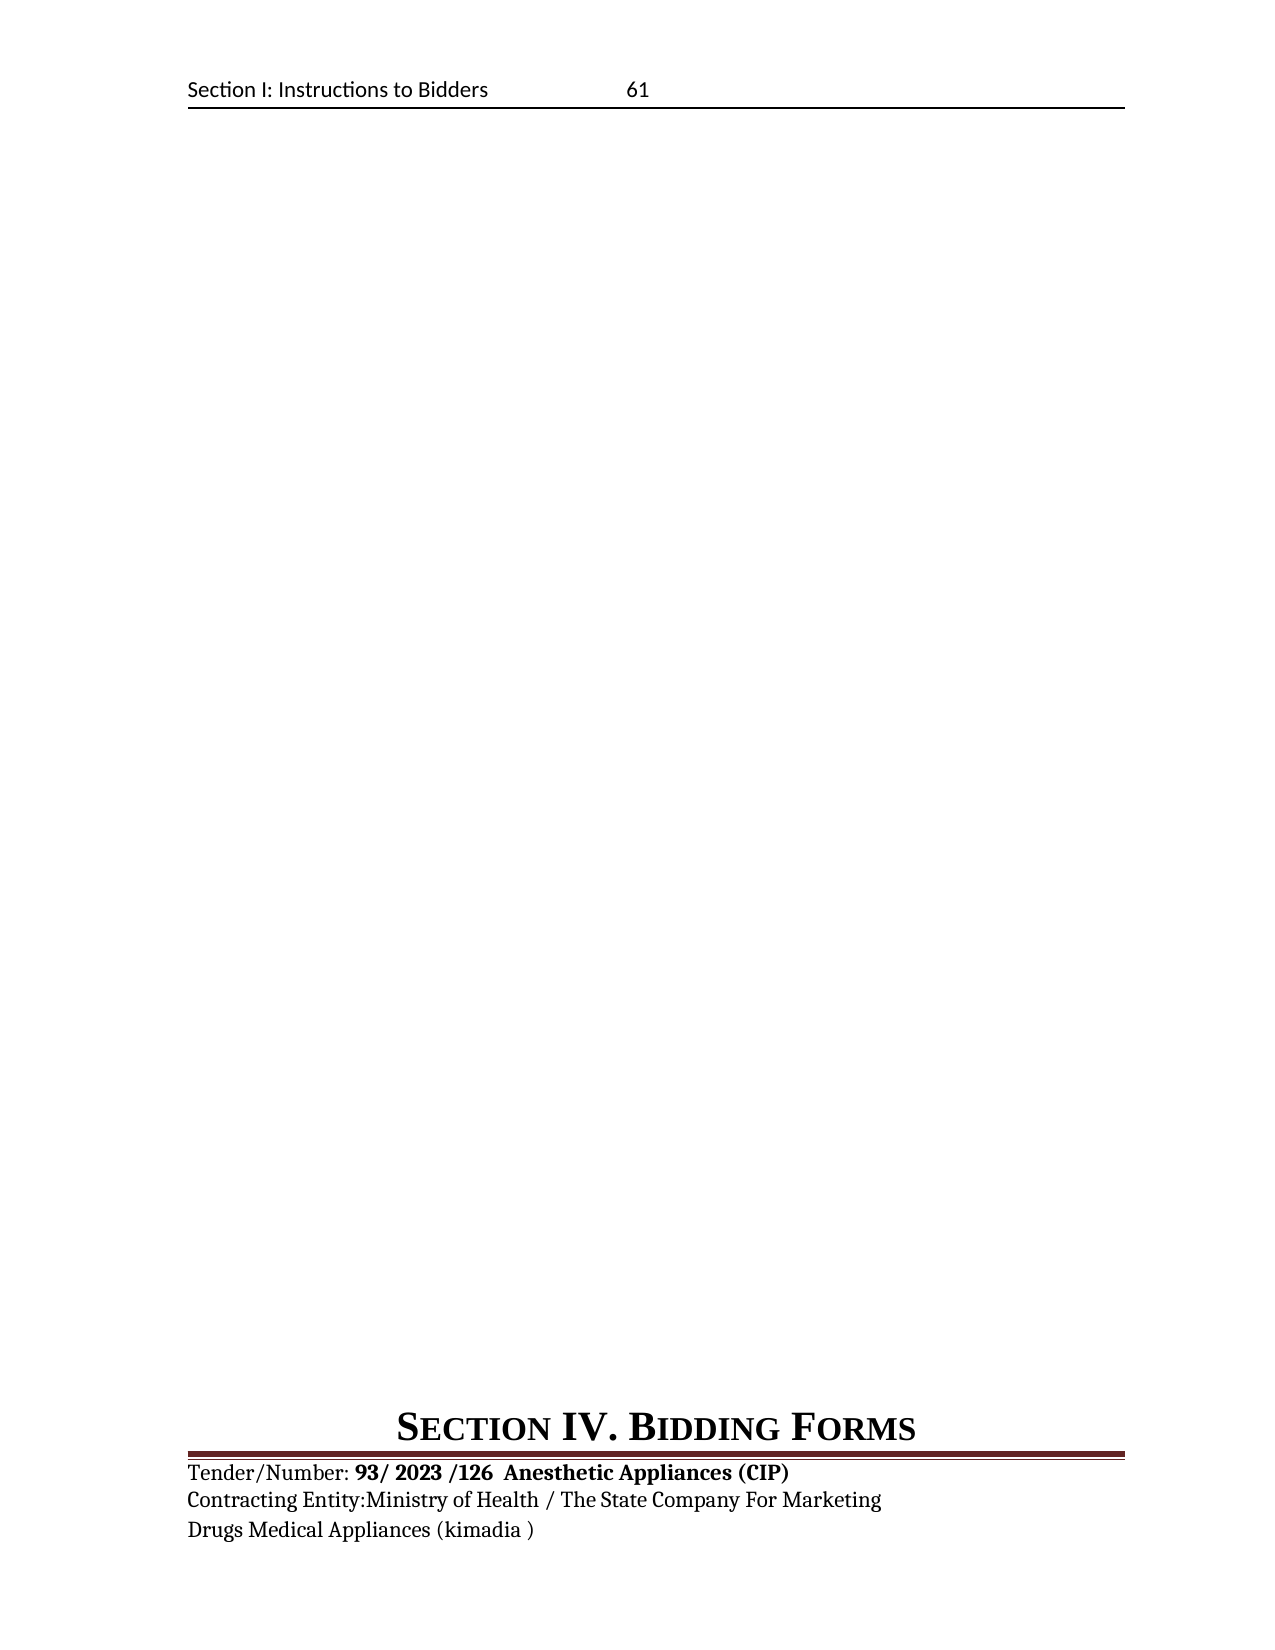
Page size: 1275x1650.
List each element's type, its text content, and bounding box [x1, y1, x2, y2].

subtitle Section IV. Bidding Forms [187, 1401, 1125, 1449]
